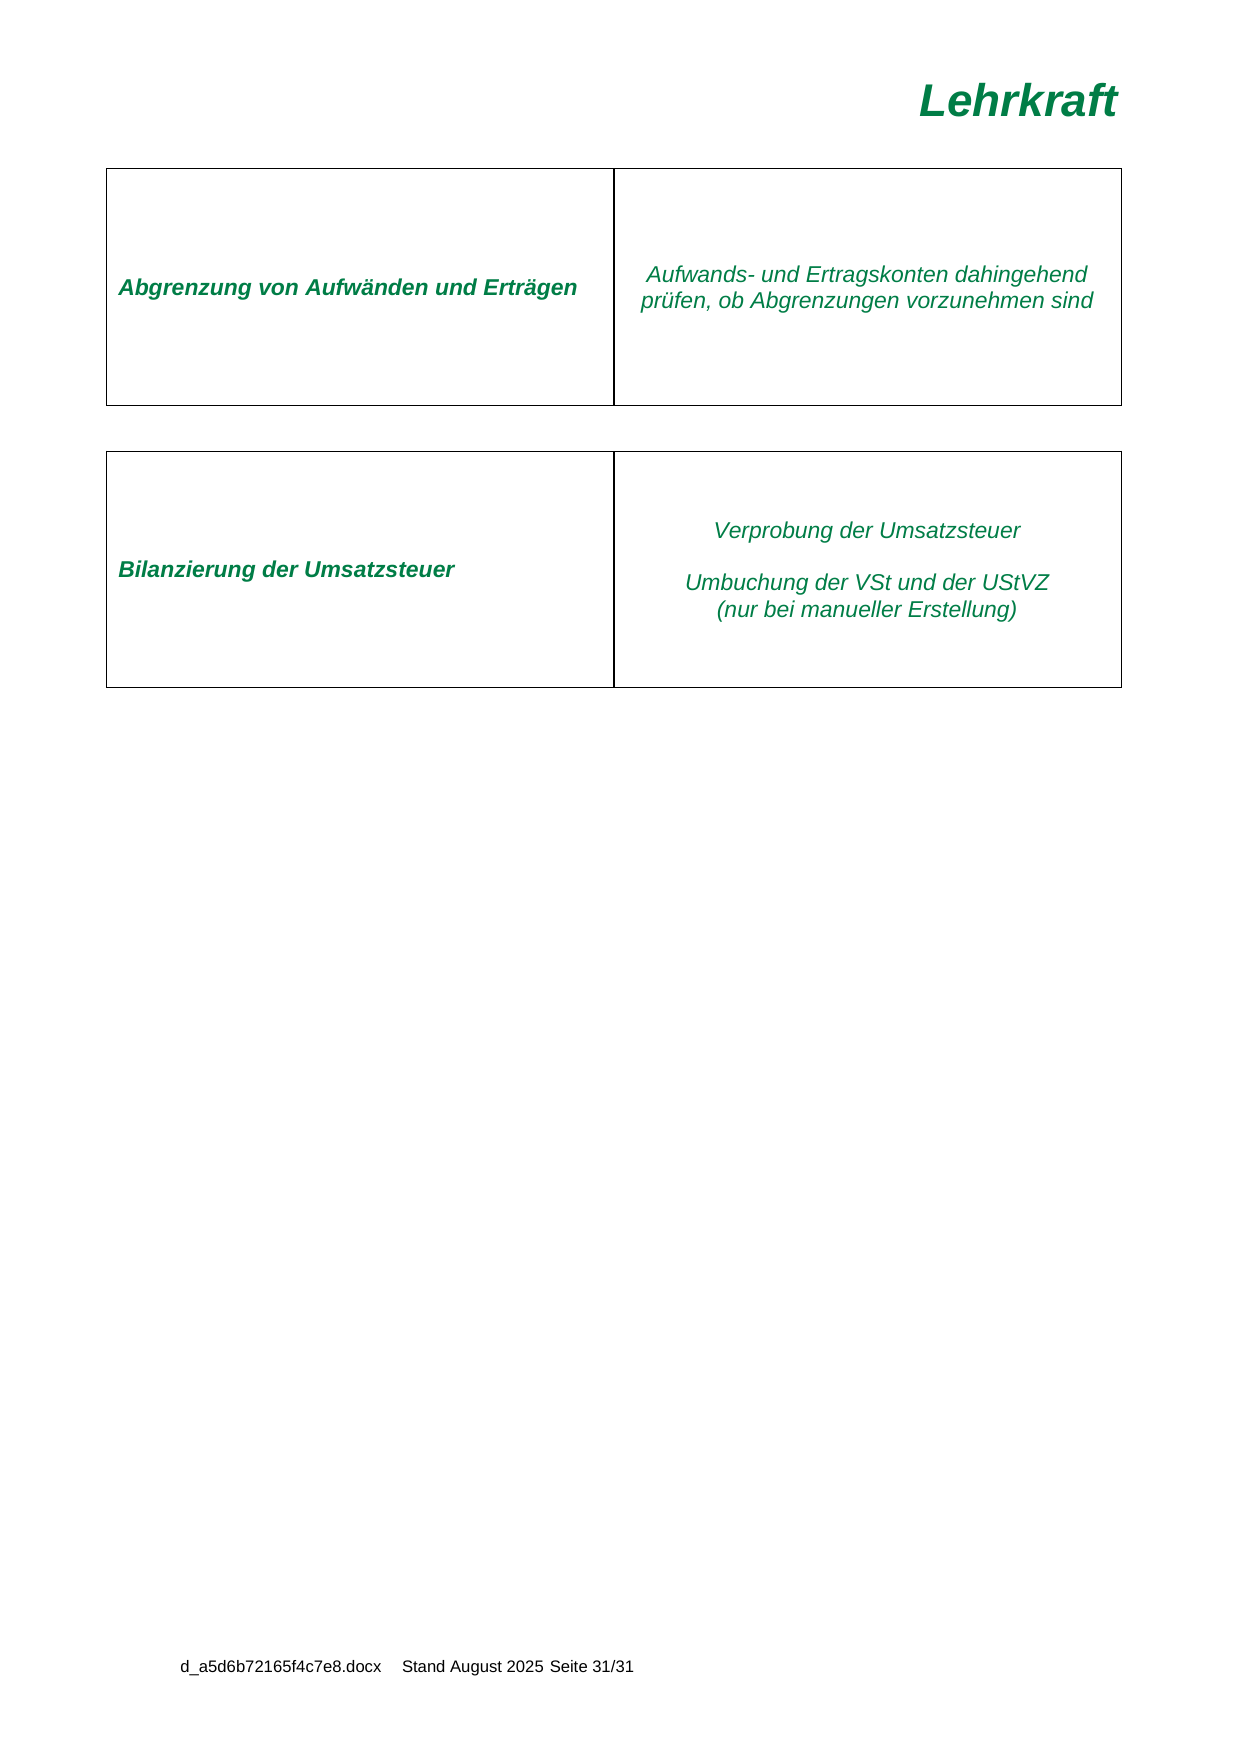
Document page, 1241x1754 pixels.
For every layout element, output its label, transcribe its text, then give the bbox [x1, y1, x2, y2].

table_header Aufwands- und Ertragskonten dahingehend prüfen, ob Abgrenzungen vorzunehmen sind [615, 169, 1121, 404]
table_header Bilanzierung der Umsatzsteuer [107, 452, 613, 687]
table_header Verprobung der Umsatzsteuer Umbuchung der VSt und der UStVZ (nur bei manueller Erstellung) [615, 452, 1121, 687]
table_header Abgrenzung von Aufwänden und Erträgen [107, 169, 613, 404]
